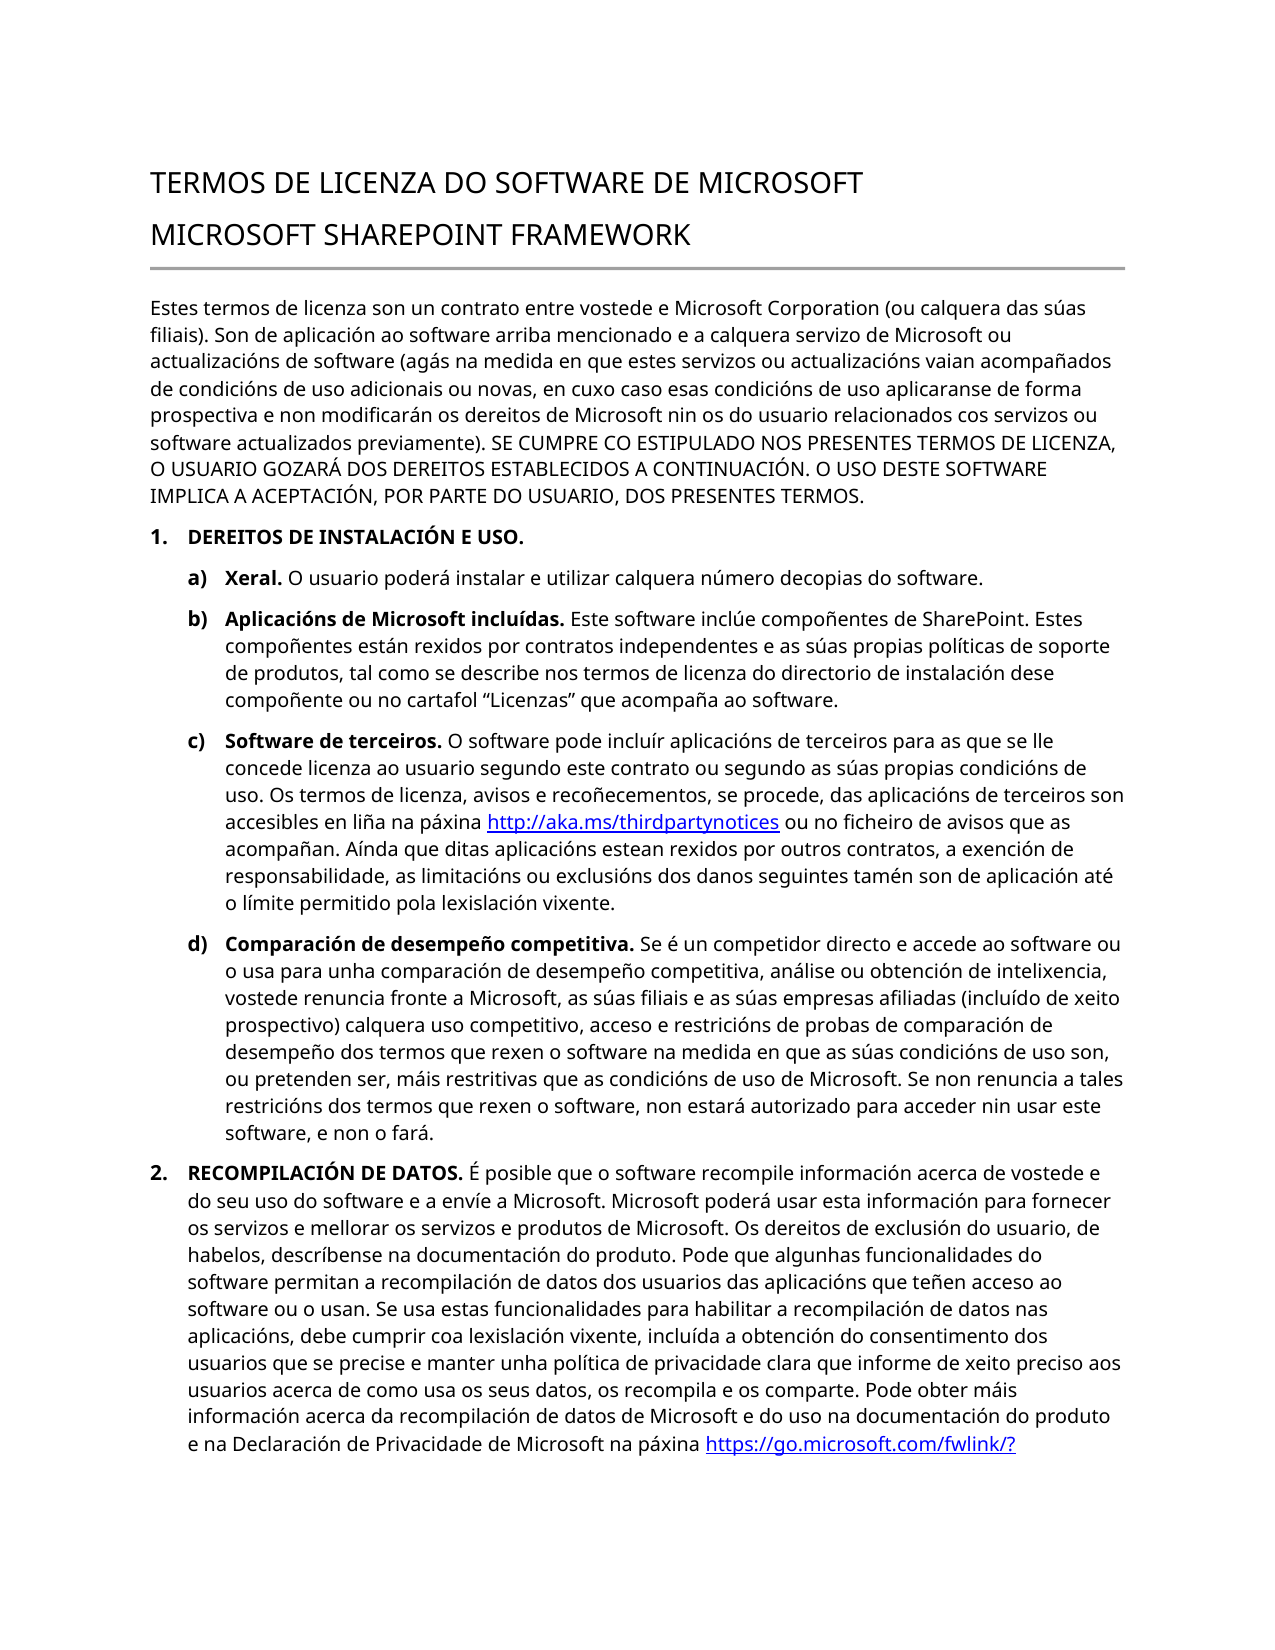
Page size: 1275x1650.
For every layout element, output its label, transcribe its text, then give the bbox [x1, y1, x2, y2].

subtitle Aplicacións de Microsoft incluídas. Este software inclúe compoñentes de SharePoint. Estes compoñentes están rexidos por contratos independentes e as súas propias políticas de soporte de produtos, tal como se describe nos termos de licenza do directorio de instalación dese compoñente ou no cartafol “Licenzas” que acompaña ao software. [187, 604, 1125, 713]
subtitle DEREITOS DE INSTALACIÓN E USO. [150, 522, 1125, 551]
subtitle Software de terceiros. O software pode incluír aplicacións de terceiros para as que se lle concede licenza ao usuario segundo este contrato ou segundo as súas propias condicións de uso. Os termos de licenza, avisos e recoñecementos, se procede, das aplicacións de terceiros son accesibles en liña na páxina http://aka.ms/thirdpartynotices ou no ficheiro de avisos que as acompañan. Aínda que ditas aplicacións estean rexidos por outros contratos, a exención de responsabilidade, as limitacións ou exclusións dos danos seguintes tamén son de aplicación até o límite permitido pola lexislación vixente. [187, 726, 1125, 916]
title MICROSOFT SHAREPOINT FRAMEWORK [150, 215, 1125, 254]
subtitle Comparación de desempeño competitiva. Se é un competidor directo e accede ao software ou o usa para unha comparación de desempeño competitiva, análise ou obtención de intelixencia, vostede renuncia fronte a Microsoft, as súas filiais e as súas empresas afiliadas (incluído de xeito prospectivo) calquera uso competitivo, acceso e restricións de probas de comparación de desempeño dos termos que rexen o software na medida en que as súas condicións de uso son, ou pretenden ser, máis restritivas que as condicións de uso de Microsoft. Se non renuncia a tales restricións dos termos que rexen o software, non estará autorizado para acceder nin usar este software, e non o fará. [187, 929, 1125, 1146]
subtitle TERMOS DE LICENZA DO SOFTWARE DE MICROSOFT [150, 162, 1125, 202]
text Estes termos de licenza son un contrato entre vostede e Microsoft Corporation (ou calquera das súas filiais). Son de aplicación ao software arriba mencionado e a calquera servizo de Microsoft ou actualizacións de software (agás na medida en que estes servizos ou actualizacións vaian acompañados de condicións de uso adicionais ou novas, en cuxo caso esas condicións de uso aplicaranse de forma prospectiva e non modificarán os dereitos de Microsoft nin os do usuario relacionados cos servizos ou software actualizados previamente). SE CUMPRE CO ESTIPULADO NOS PRESENTES TERMOS DE LICENZA, O USUARIO GOZARÁ DOS DEREITOS ESTABLECIDOS A CONTINUACIÓN. O USO DESTE SOFTWARE IMPLICA A ACEPTACIÓN, POR PARTE DO USUARIO, DOS PRESENTES TERMOS. [150, 294, 1125, 510]
subtitle Xeral. O usuario poderá instalar e utilizar calquera número decopias do software. [187, 563, 1125, 592]
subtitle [150, 1158, 1125, 1457]
